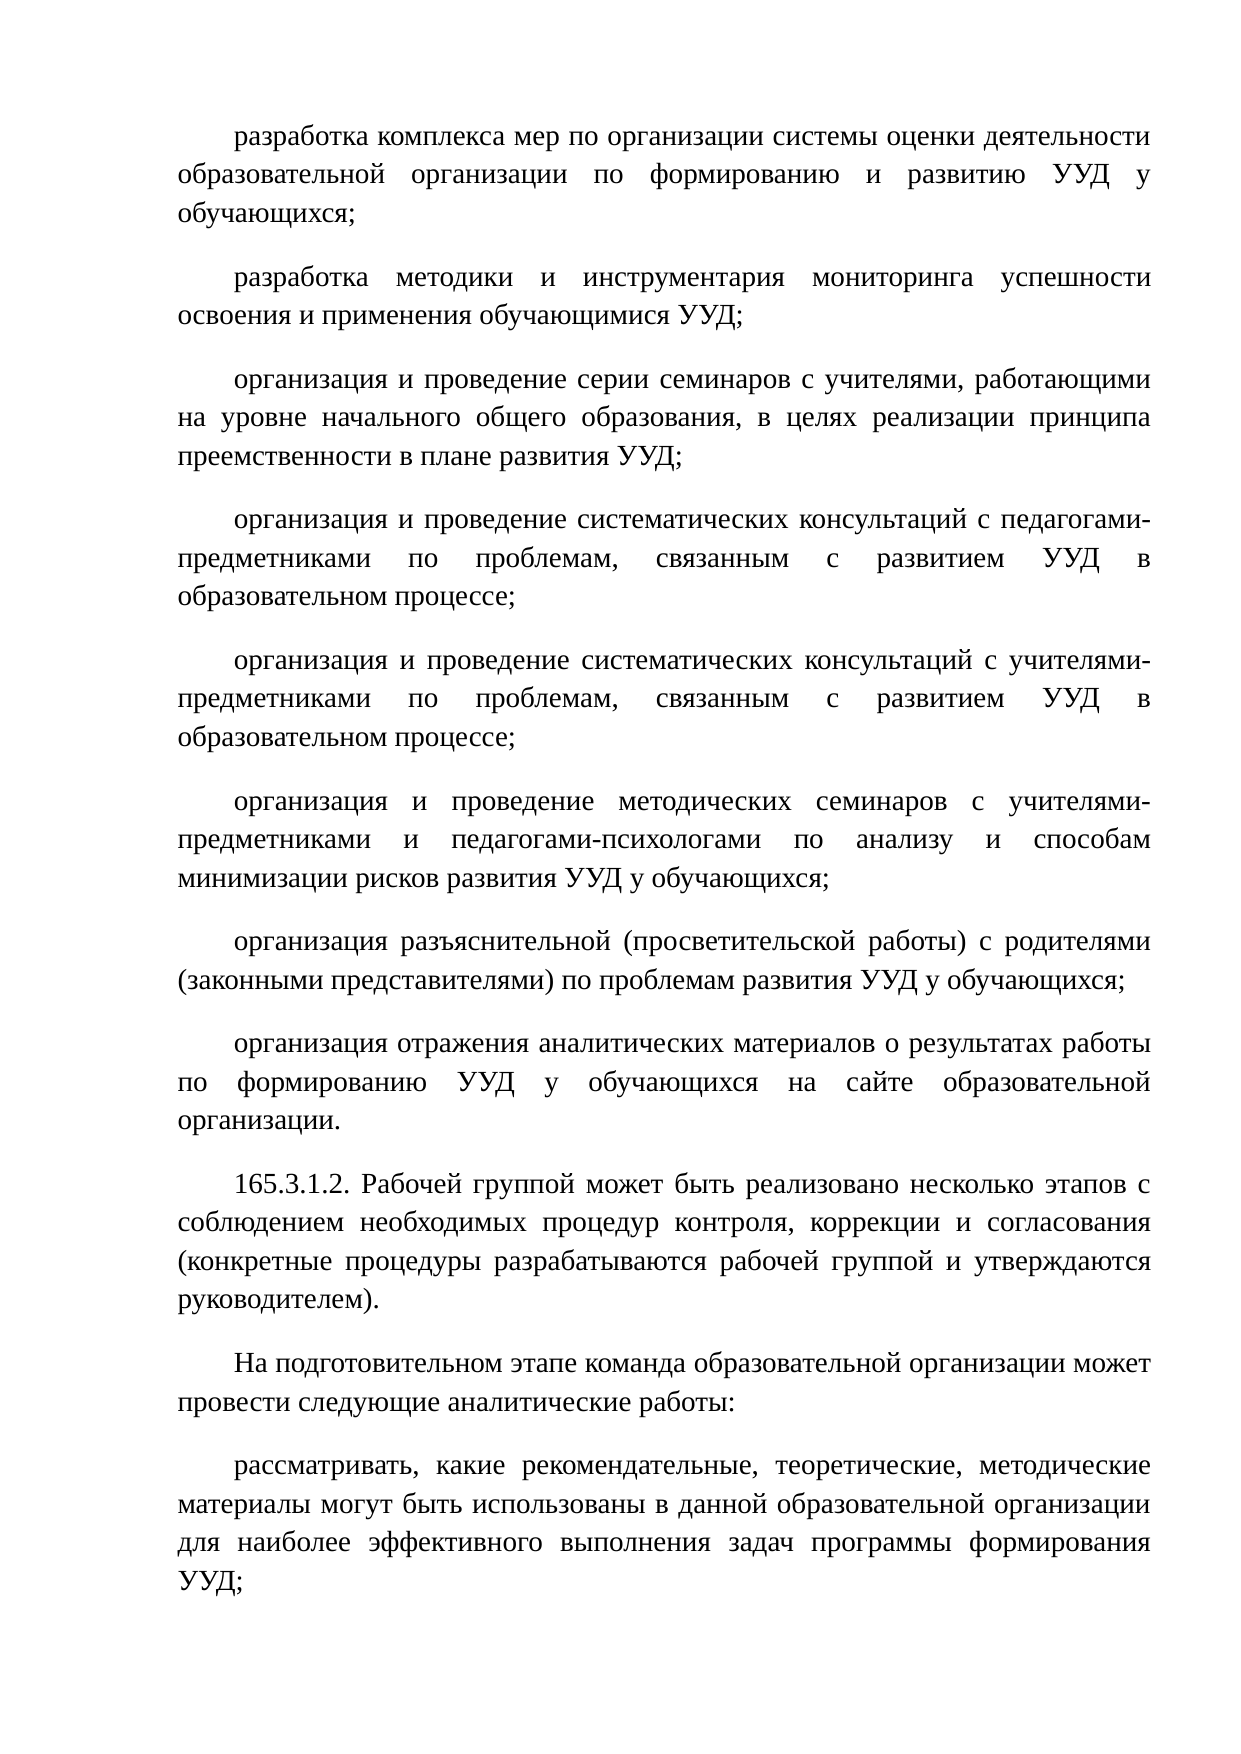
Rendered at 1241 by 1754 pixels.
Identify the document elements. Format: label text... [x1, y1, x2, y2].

text организация и проведение методических семинаров с учителями-предметниками и педагогами-психологами по анализу и способам минимизации рисков развития УУД у обучающихся; [177, 783, 1152, 893]
text организация и проведение систематических консультаций с учителями-предметниками по проблемам, связанным с развитием УУД в образовательном процессе; [177, 642, 1152, 753]
text разработка методики и инструментария мониторинга успешности освоения и применения обучающимися УУД; [177, 259, 1152, 331]
text разработка комплекса мер по организации системы оценки деятельности образовательной организации по формированию и развитию УУД у обучающихся; [177, 118, 1152, 229]
text организация и проведение серии семинаров с учителями, работающими на уровне начального общего образования, в целях реализации принципа преемственности в плане развития УУД; [177, 361, 1152, 471]
text 165.3.1.2. Рабочей группой может быть реализовано несколько этапов с соблюдением необходимых процедур контроля, коррекции и согласования (конкретные процедуры разрабатываются рабочей группой и утверждаются руководителем). [177, 1166, 1152, 1315]
text организация разъяснительной (просветительской работы) с родителями (законными представителями) по проблемам развития УУД у обучающихся; [177, 923, 1152, 995]
text На подготовительном этапе команда образовательной организации может провести следующие аналитические работы: [177, 1345, 1152, 1417]
text рассматривать, какие рекомендательные, теоретические, методические материалы могут быть использованы в данной образовательной организации для наиболее эффективного выполнения задач программы формирования УУД; [177, 1447, 1152, 1596]
text организация и проведение систематических консультаций с педагогами-предметниками по проблемам, связанным с развитием УУД в образовательном процессе; [177, 501, 1152, 612]
text организация отражения аналитических материалов о результатах работы по формированию УУД у обучающихся на сайте образовательной организации. [177, 1025, 1152, 1136]
